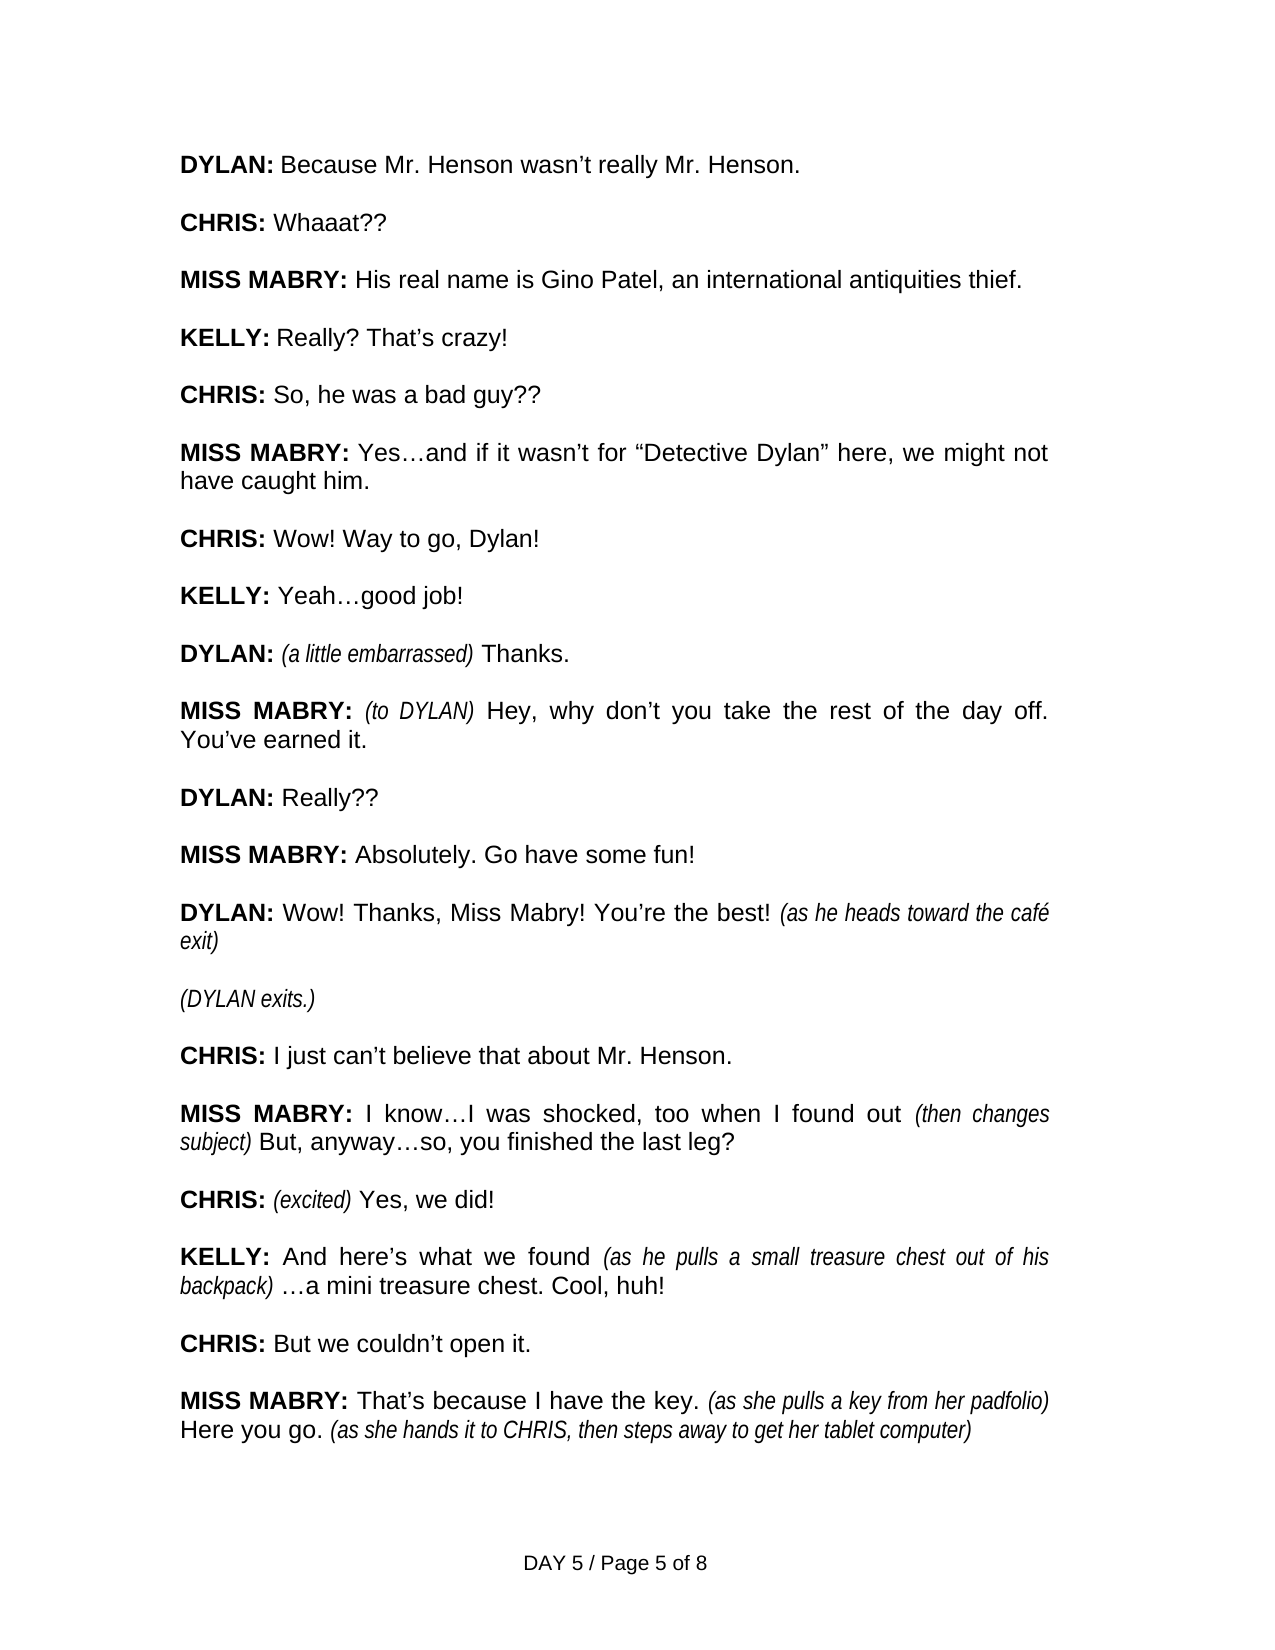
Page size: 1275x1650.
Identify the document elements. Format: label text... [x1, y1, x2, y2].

text MISS MABRY: His real name is Gino Patel, an international antiquities thief. [180, 265, 1050, 294]
text MISS MABRY: Absolutely. Go have some fun! [180, 840, 1050, 869]
text MISS MABRY: (to DYLAN) Hey, why don’t you take the rest of the day off. You’ve earned it. [180, 696, 1050, 754]
text Kelly: Really? That’s crazy! [180, 322, 1050, 351]
text DYLAN: (a little embarrassed) Thanks. [180, 639, 1050, 667]
text DYLAN: Wow! Thanks, Miss Mabry! You’re the best! (as he heads toward the café exit) [180, 897, 1050, 955]
text DYLAN: Really?? [180, 782, 1050, 811]
text KELLY: And here’s what we found (as he pulls a small treasure chest out of his backpack) …a mini treasure chest. Cool, huh! [180, 1242, 1050, 1300]
text MISS MABRY: I know…I was shocked, too when I found out (then changes subject) But, anyway…so, you finished the last leg? [180, 1099, 1050, 1156]
text MISS MABRY: Yes…and if it wasn’t for “Detective Dylan” here, we might not have caught him. [180, 437, 1050, 495]
text DYLAN: Because Mr. Henson wasn’t really Mr. Henson. [180, 150, 1050, 179]
text (DYLAN exits.) [180, 984, 1050, 1012]
text MISS MABRY: That’s because I have the key. (as she pulls a key from her padfolio) Here you go. (as she hands it to CHRIS, then steps away to get her tablet computer) [180, 1386, 1050, 1444]
text CHRIS: I just can’t believe that about Mr. Henson. [180, 1041, 1050, 1070]
text KELLY: Yeah…good job! [180, 581, 1050, 610]
text CHRIS: Whaaat?? [180, 207, 1050, 236]
text CHRIS: But we couldn’t open it. [180, 1329, 1050, 1357]
text CHRIS: So, he was a bad guy?? [180, 380, 1050, 409]
text CHRIS: Wow! Way to go, Dylan! [180, 524, 1050, 552]
text CHRIS: (excited) Yes, we did! [180, 1185, 1050, 1214]
